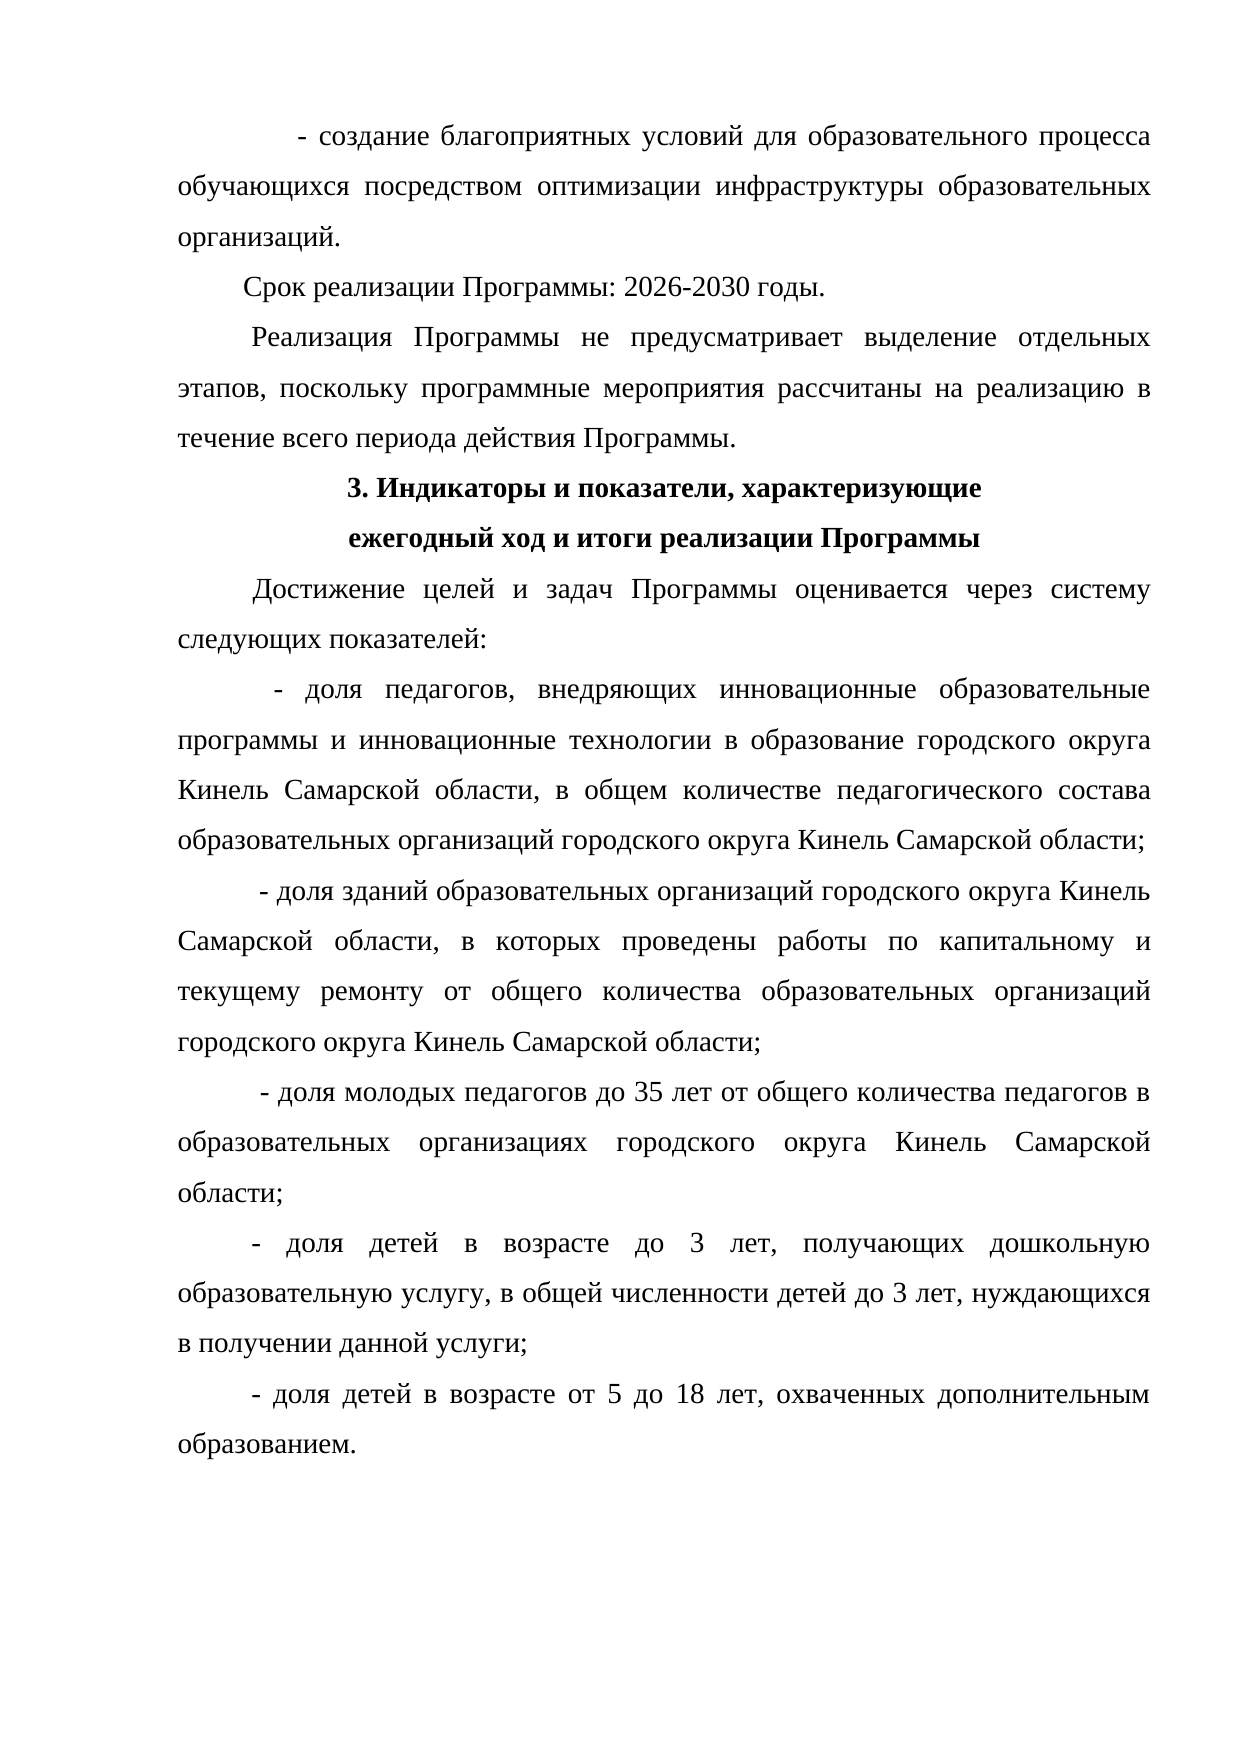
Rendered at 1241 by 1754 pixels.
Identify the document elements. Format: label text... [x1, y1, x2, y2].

text Достижение целей и задач Программы оценивается через систему следующих показателей: [177, 571, 1152, 655]
text - доля зданий образовательных организаций городского округа Кинель Самарской области, в которых проведены работы по капитальному и текущему ремонту от общего количества образовательных организаций городского округа Кинель Самарской области; [177, 873, 1152, 1057]
text Срок реализации Программы: 2026-2030 годы. [177, 269, 1152, 303]
text ежегодный ход и итоги реализации Программы [177, 521, 1152, 554]
text - доля педагогов, внедряющих инновационные образовательные программы и инновационные технологии в образование городского округа Кинель Самарской области, в общем количестве педагогического состава образовательных организаций городского округа Кинель Самарской области; [177, 672, 1152, 856]
text - доля детей в возрасте от 5 до 18 лет, охваченных дополнительным образованием. [177, 1376, 1152, 1460]
text 3. Индикаторы и показатели, характеризующие [177, 470, 1152, 504]
text - создание благоприятных условий для образовательного процесса обучающихся посредством оптимизации инфраструктуры образовательных организаций. [177, 118, 1152, 252]
text Реализация Программы не предусматривает выделение отдельных этапов, поскольку программные мероприятия рассчитаны на реализацию в течение всего периода действия Программы. [177, 319, 1152, 453]
text - доля молодых педагогов до 35 лет от общего количества педагогов в образовательных организациях городского округа Кинель Самарской области; [177, 1074, 1152, 1208]
text - доля детей в возрасте до 3 лет, получающих дошкольную образовательную услугу, в общей численности детей до 3 лет, нуждающихся в получении данной услуги; [177, 1225, 1152, 1359]
